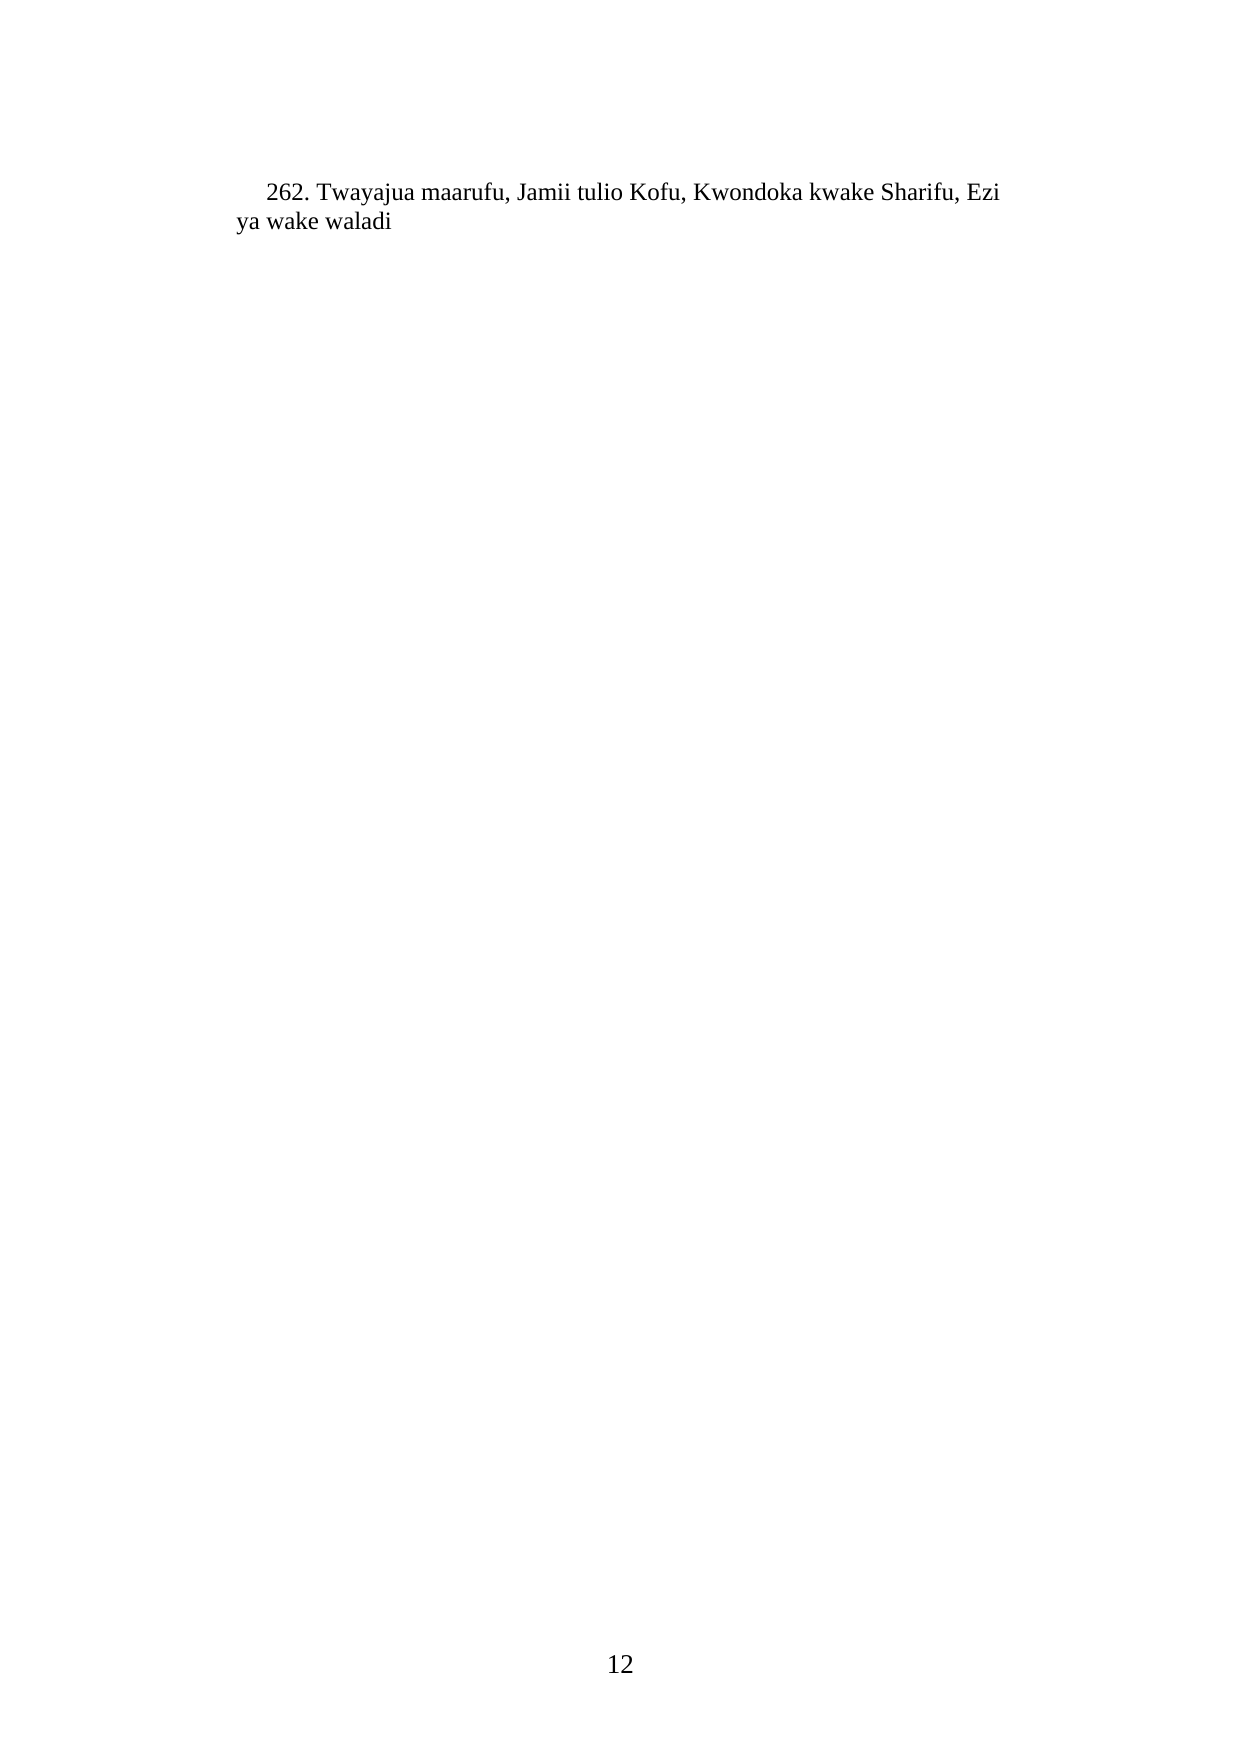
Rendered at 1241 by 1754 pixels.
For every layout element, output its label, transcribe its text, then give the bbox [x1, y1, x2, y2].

text 262. Twayajua maarufu, Jamii tulio Kofu, Kwondoka kwake Sharifu, Ezi ya wake waladi [236, 177, 1004, 235]
